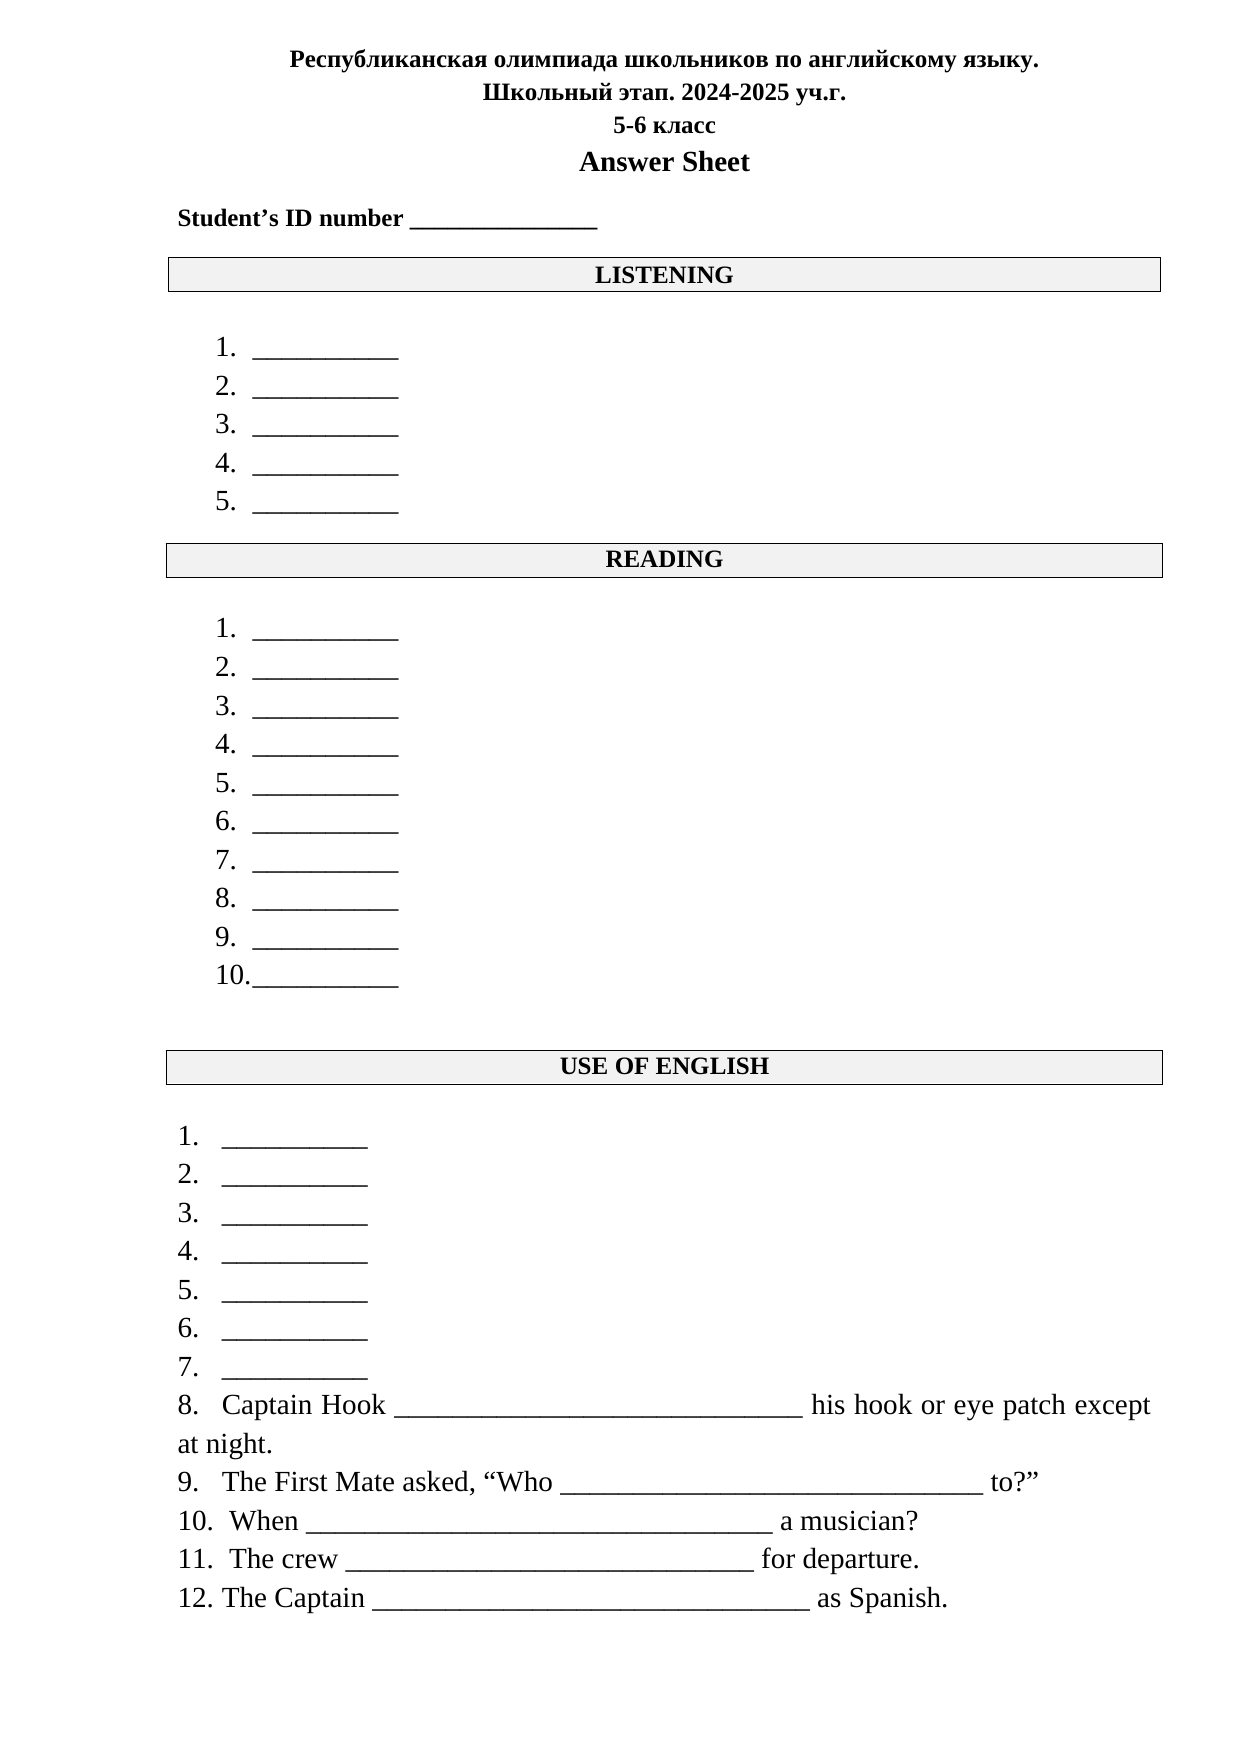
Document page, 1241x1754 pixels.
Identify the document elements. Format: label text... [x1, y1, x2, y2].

list __________ [177, 1310, 1152, 1344]
list Captain Hook ____________________________ his hook or eye patch except at night. [177, 1387, 1152, 1459]
list __________ [215, 919, 1152, 952]
text Student’s ID number _______________ [177, 203, 1152, 232]
list __________ [215, 445, 1152, 478]
table_header READING [167, 544, 1162, 577]
list __________ [215, 957, 1152, 991]
list __________ [215, 726, 1152, 760]
list __________ [215, 368, 1152, 401]
list __________ [177, 1349, 1152, 1382]
text Answer Sheet [177, 144, 1152, 177]
list __________ [215, 611, 1152, 644]
list The crew ____________________________ for departure. [177, 1542, 1152, 1575]
list __________ [177, 1118, 1152, 1151]
list __________ [215, 842, 1152, 875]
list __________ [215, 406, 1152, 440]
list __________ [177, 1195, 1152, 1228]
list __________ [215, 803, 1152, 837]
list When ________________________________ a musician? [177, 1503, 1152, 1537]
table_header USE OF ENGLISH [167, 1051, 1162, 1083]
list __________ [215, 329, 1152, 363]
list __________ [215, 765, 1152, 798]
list __________ [177, 1272, 1152, 1305]
list The Captain ______________________________ as Spanish. [177, 1580, 1152, 1614]
list __________ [177, 1233, 1152, 1267]
text LISTENING [169, 258, 1160, 291]
list The First Mate asked, “Who _____________________________ to?” [177, 1464, 1152, 1498]
list __________ [215, 688, 1152, 721]
list __________ [215, 483, 1152, 517]
list __________ [215, 649, 1152, 683]
list __________ [177, 1156, 1152, 1190]
list __________ [215, 880, 1152, 914]
